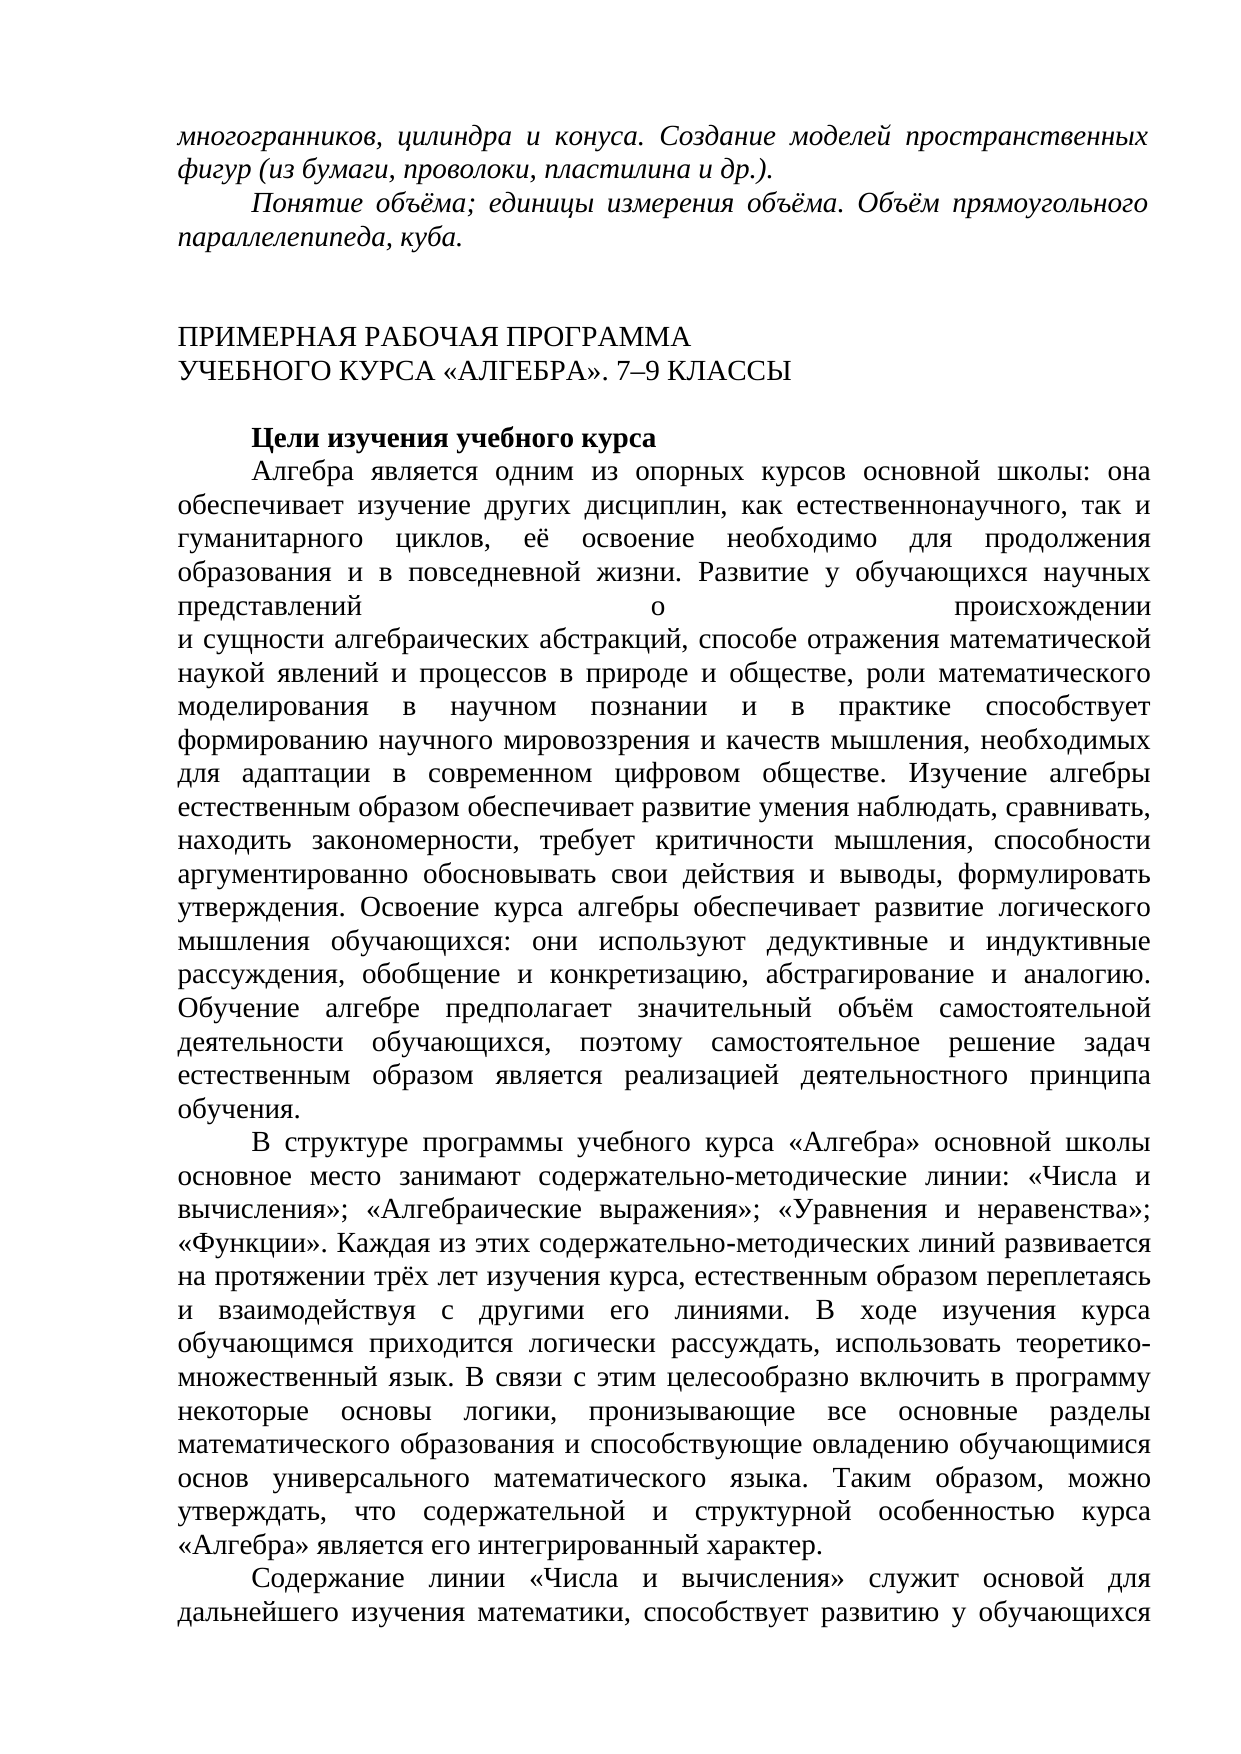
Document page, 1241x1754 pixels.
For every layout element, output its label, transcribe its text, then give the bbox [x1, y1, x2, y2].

text учебного курса «Алгебра». 7–9 классы [177, 353, 1152, 386]
text В структуре программы учебного курса «Алгебра» основной школы основное место занимают содержательно-методические линии: «Числа и вычисления»; «Алгебраические выражения»; «Уравнения и неравенства»; «Функции». Каждая из этих содержательно-методических линий развивается на протяжении трёх лет изучения курса, естественным образом переплетаясь и взаимодействуя с другими его линиями. В ходе изучения курса обучающимся приходится логически рассуждать, использовать теоретико-множественный язык. В связи с этим целесообразно включить в программу некоторые основы логики, пронизывающие все основные разделы математического образования и способствующие овладению обучающимися основ универсального математического языка. Таким образом, можно утверждать, что содержательной и структурной особенностью курса «Алгебра» является его интегрированный характер. [177, 1124, 1152, 1560]
text Алгебра является одним из опорных курсов основной школы: она обеспечивает изучение других дисциплин, как естественнонаучного, так и гуманитарного циклов, её освоение необходимо для продолжения образования и в повседневной жизни. Развитие у обучающихся научных представлений о происхождении и сущности алгебраических абстракций, способе отражения математической наукой явлений и процессов в природе и обществе, роли математического моделирования в научном познании и в практике способствует формированию научного мировоззрения и качеств мышления, необходимых для адаптации в современном цифровом обществе. Изучение алгебры естественным образом обеспечивает развитие умения наблюдать, сравнивать, находить закономерности, требует критичности мышления, способности аргументированно обосновывать свои действия и выводы, формулировать утверждения. Освоение курса алгебры обеспечивает развитие логического мышления обучающихся: они используют дедуктивные и индуктивные рассуждения, обобщение и конкретизацию, абстрагирование и аналогию. Обучение алгебре предполагает значительный объём самостоятельной деятельности обучающихся, поэтому самостоятельное решение задач естественным образом является реализацией деятельностного принципа обучения. [177, 453, 1152, 1124]
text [177, 118, 1152, 185]
text Примерная рабочая программа [177, 319, 1152, 353]
text Понятие объёма; единицы измерения объёма. Объём прямоугольного параллелепипеда, куба. [177, 185, 1152, 252]
text Цели изучения учебного курса [177, 420, 1152, 453]
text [177, 1560, 1152, 1627]
